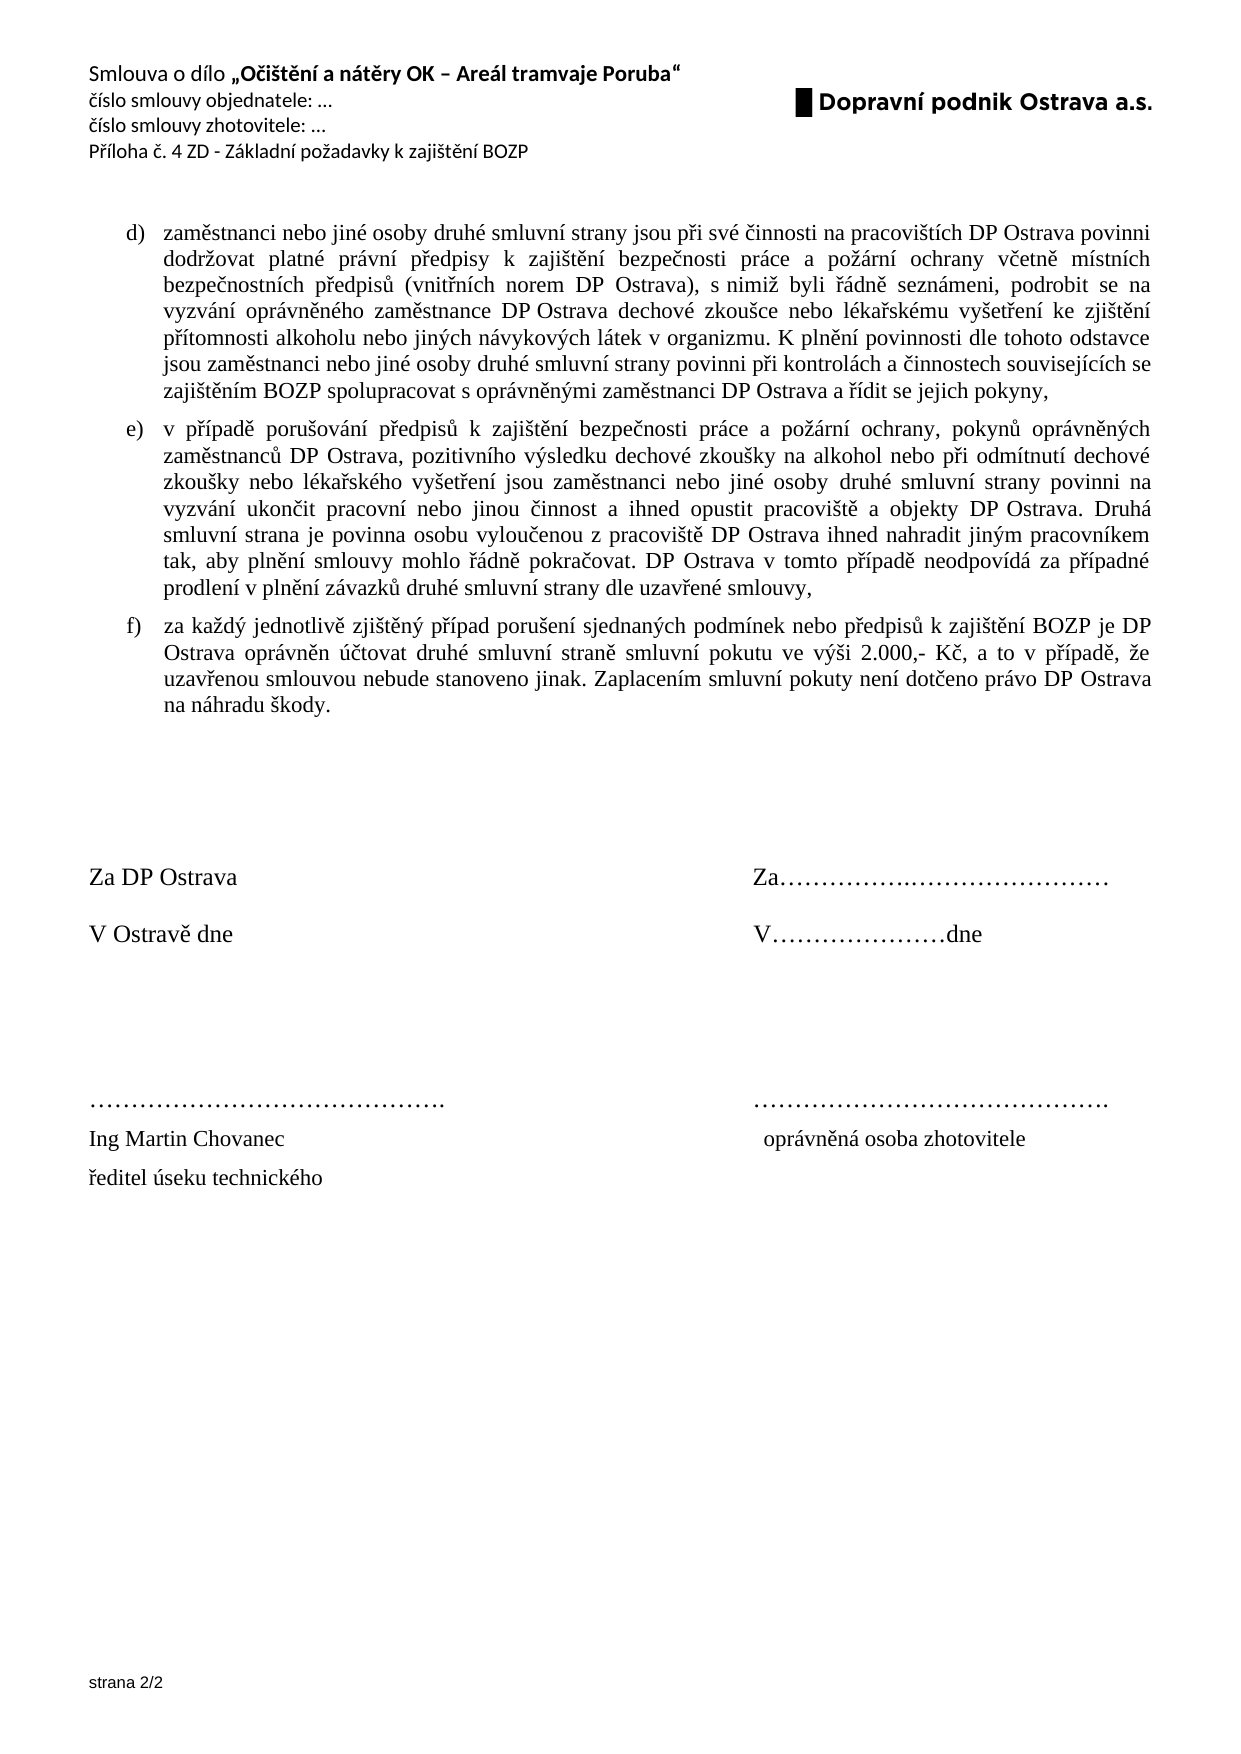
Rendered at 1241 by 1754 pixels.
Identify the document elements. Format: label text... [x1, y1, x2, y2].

list zaměstnanci nebo jiné osoby druhé smluvní strany jsou při své činnosti na pracovištích DP Ostrava povinni dodržovat platné právní předpisy k zajištění bezpečnosti práce a požární ochrany včetně místních bezpečnostních předpisů (vnitřních norem DP Ostrava), s nimiž byli řádně seznámeni, podrobit se na vyzvání oprávněného zaměstnance DP Ostrava dechové zkoušce nebo lékařskému vyšetření ke zjištění přítomnosti alkoholu nebo jiných návykových látek v organizmu. K plnění povinnosti dle tohoto odstavce jsou zaměstnanci nebo jiné osoby druhé smluvní strany povinni při kontrolách a činnostech souvisejících se zajištěním BOZP spolupracovat s oprávněnými zaměstnanci DP Ostrava a řídit se jejich pokyny, [126, 218, 1152, 403]
text e) v případě porušování předpisů k zajištění bezpečnosti práce a požární ochrany, pokynů oprávněných zaměstnanců DP Ostrava, pozitivního výsledku dechové zkoušky na alkohol nebo při odmítnutí dechové zkoušky nebo lékařského vyšetření jsou zaměstnanci nebo jiné osoby druhé smluvní strany povinni na vyzvání ukončit pracovní nebo jinou činnost a ihned opustit pracoviště a objekty DP Ostrava. Druhá smluvní strana je povinna osobu vyloučenou z pracoviště DP Ostrava ihned nahradit jiným pracovníkem tak, aby plnění smlouvy mohlo řádně pokračovat. DP Ostrava v tomto případě neodpovídá za případné prodlení v plnění závazků druhé smluvní strany dle uzavřené smlouvy, [126, 416, 1152, 600]
text Za DP Ostrava Za…………….…………………… [89, 862, 1152, 890]
text ředitel úseku technického [89, 1164, 1152, 1191]
text V Ostravě dne V…………………dne [89, 919, 1152, 948]
text f) za každý jednotlivě zjištěný případ porušení sjednaných podmínek nebo předpisů k zajištění BOZP je DP Ostrava oprávněn účtovat druhé smluvní straně smluvní pokutu ve výši 2.000,- Kč, a to v případě, že uzavřenou smlouvou nebude stanoveno jinak. Zaplacením smluvní pokuty není dotčeno právo DP Ostrava na náhradu škody. [126, 612, 1152, 718]
text Ing Martin Chovanec oprávněná osoba zhotovitele [89, 1125, 1152, 1152]
text ……………………………………. ……………………………………. [89, 1084, 1152, 1113]
picture [795, 88, 1152, 117]
